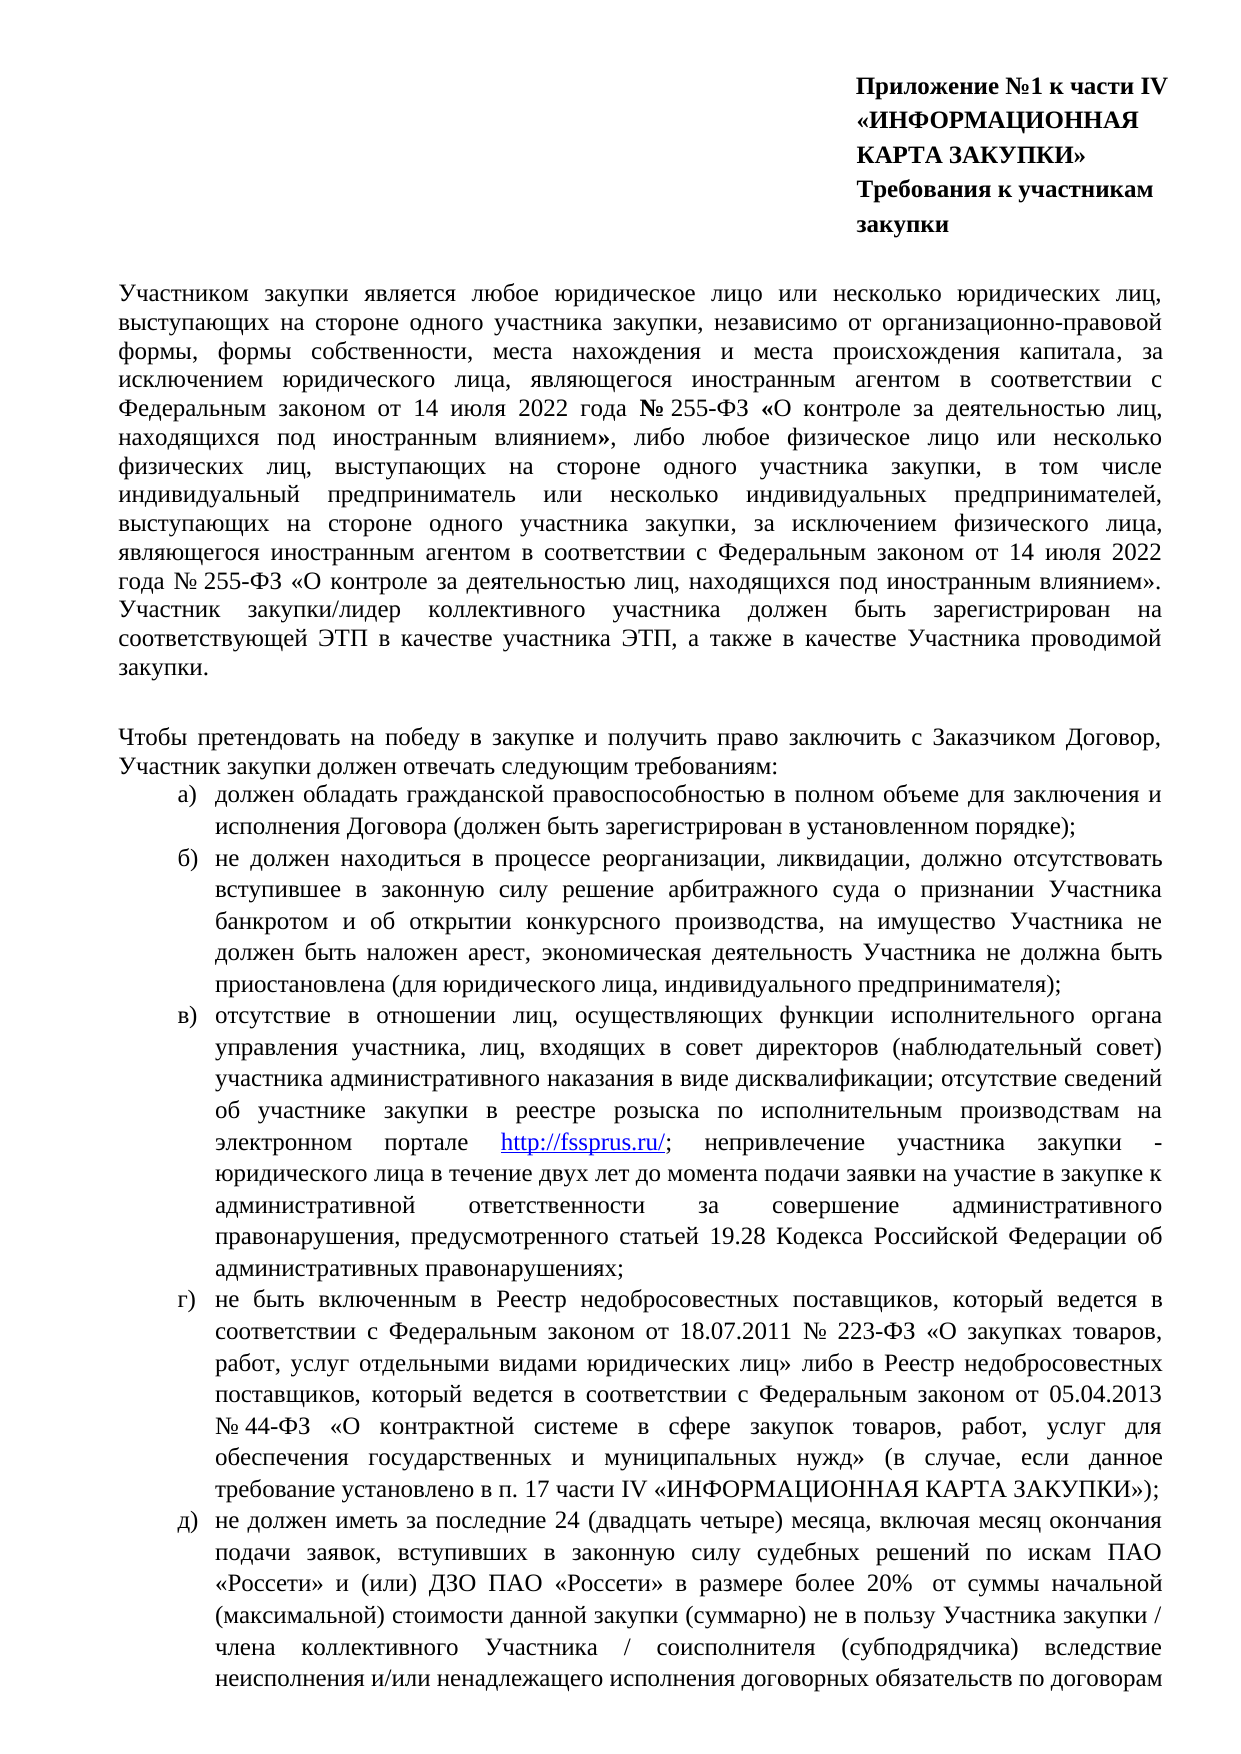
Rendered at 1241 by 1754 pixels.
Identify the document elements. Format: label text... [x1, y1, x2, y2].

text Чтобы претендовать на победу в закупке и получить право заключить с Заказчиком Договор, Участник закупки должен отвечать следующим требованиям: [118, 722, 1163, 779]
list должен обладать гражданской правоспособностью в полном объеме для заключения и исполнения Договора (должен быть зарегистрирован в установленном порядке); [177, 779, 1163, 840]
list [177, 1505, 1163, 1692]
list не быть включенным в Реестр недобросовестных поставщиков, который ведется в соответствии с Федеральным законом от 18.07.2011 № 223-ФЗ «О закупках товаров, работ, услуг отдельными видами юридических лиц» либо в Реестр недобросовестных поставщиков, который ведется в соответствии с Федеральным законом от 05.04.2013 № 44-ФЗ «О контрактной системе в сфере закупок товаров, работ, услуг для обеспечения государственных и муниципальных нужд» (в случае, если данное требование установлено в п. 17 части IV «ИНФОРМАЦИОННАЯ КАРТА ЗАКУПКИ»); [177, 1284, 1163, 1503]
list отсутствие в отношении лиц, осуществляющих функции исполнительного органа управления участника, лиц, входящих в совет директоров (наблюдательный совет) участника административного наказания в виде дисквалификации; отсутствие сведений об участнике закупки в реестре розыска по исполнительным производствам на электронном портале http://fssprus.ru/; непривлечение участника закупки - юридического лица в течение двух лет до момента подачи заявки на участие в закупке к административной ответственности за совершение административного правонарушения, предусмотренного статьей 19.28 Кодекса Российской Федерации об административных правонарушениях; [177, 1000, 1163, 1282]
list не должен находиться в процессе реорганизации, ликвидации, должно отсутствовать вступившее в законную силу решение арбитражного суда о признании Участника банкротом и об открытии конкурсного производства, на имущество Участника не должен быть наложен арест, экономическая деятельность Участника не должна быть приостановлена (для юридического лица, индивидуального предпринимателя); [177, 843, 1163, 998]
text Участником закупки является любое юридическое лицо или несколько юридических лиц, выступающих на стороне одного участника закупки, независимо от организационно-правовой формы, формы собственности, места нахождения и места происхождения капитала, за исключением юридического лица, являющегося иностранным агентом в соответствии с Федеральным законом от 14 июля 2022 года № 255-ФЗ «О контроле за деятельностью лиц, находящихся под иностранным влиянием», либо любое физическое лицо или несколько физических лиц, выступающих на стороне одного участника закупки, в том числе индивидуальный предприниматель или несколько индивидуальных предпринимателей, выступающих на стороне одного участника закупки, за исключением физического лица, являющегося иностранным агентом в соответствии с Федеральным законом от 14 июля 2022 года № 255-ФЗ «О контроле за деятельностью лиц, находящихся под иностранным влиянием». Участник закупки/лидер коллективного участника должен быть зарегистрирован на соответствующей ЭТП в качестве участника ЭТП, а также в качестве Участника проводимой закупки. [118, 278, 1163, 681]
subtitle Приложение №1 к части IV «ИНФОРМАЦИОННАЯ КАРТА ЗАКУПКИ» Требования к участникам закупки [856, 71, 1181, 237]
